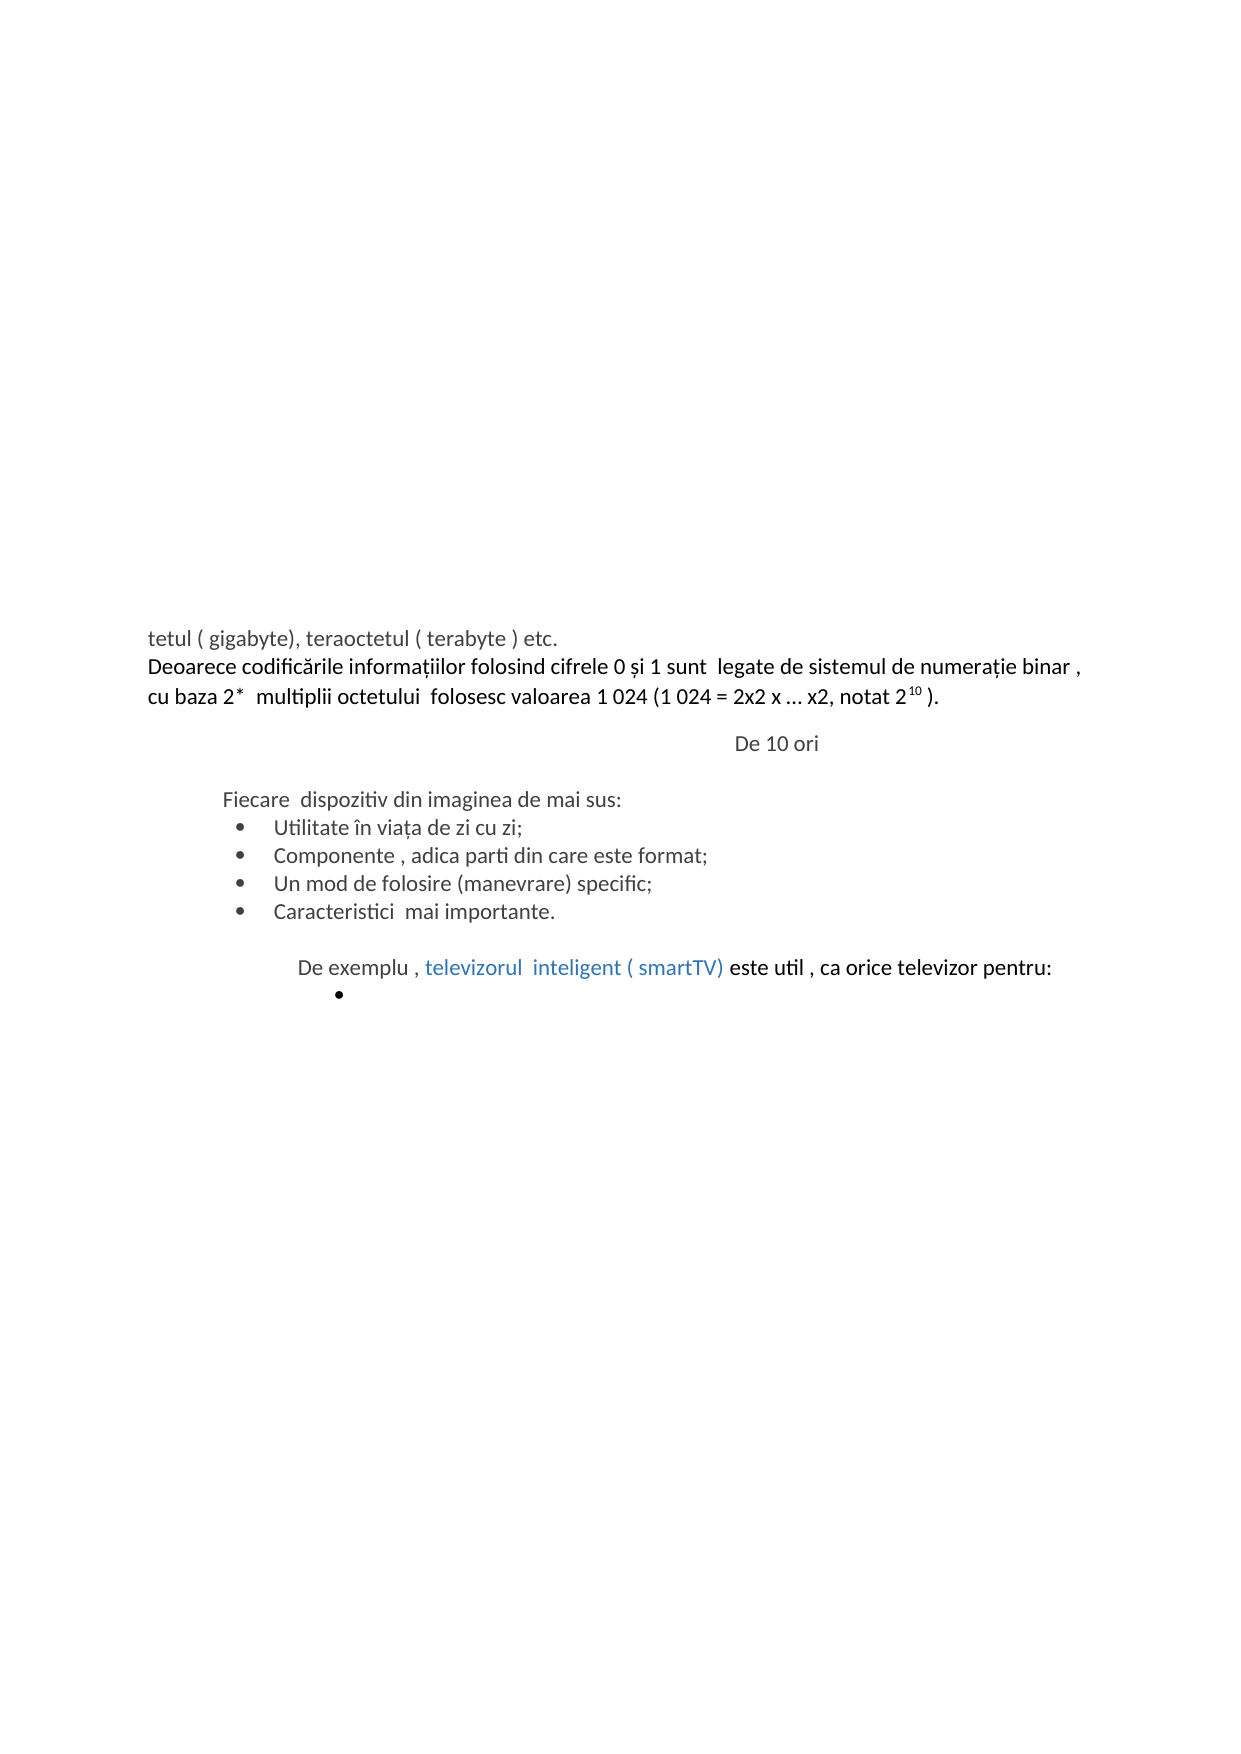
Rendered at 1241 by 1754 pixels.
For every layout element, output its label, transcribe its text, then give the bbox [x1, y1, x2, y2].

list Fiecare dispozitiv din imaginea de mai sus: [223, 785, 1093, 813]
text De 10 ori [148, 729, 1093, 757]
text Deoarece codificările informaţiilor folosind cifrele 0 şi 1 sunt legate de sistemul de numeraţie binar , cu baza 2* multiplii octetului folosesc valoarea 1 024 (1 024 = 2x2 x … x2, notat 210 ). [148, 652, 1093, 710]
list Caracteristici mai importante. [236, 897, 1093, 925]
list Utilitate în viaţa de zi cu zi; [236, 813, 1093, 841]
list Un mod de folosire (manevrare) specific; [236, 869, 1093, 897]
list De exemplu , televizorul inteligent ( smartTV) este util , ca orice televizor pentru: [298, 953, 1093, 981]
list Componente , adica parti din care este format; [236, 841, 1093, 869]
text tetul ( gigabyte), teraoctetul ( terabyte ) etc. [148, 624, 1093, 652]
